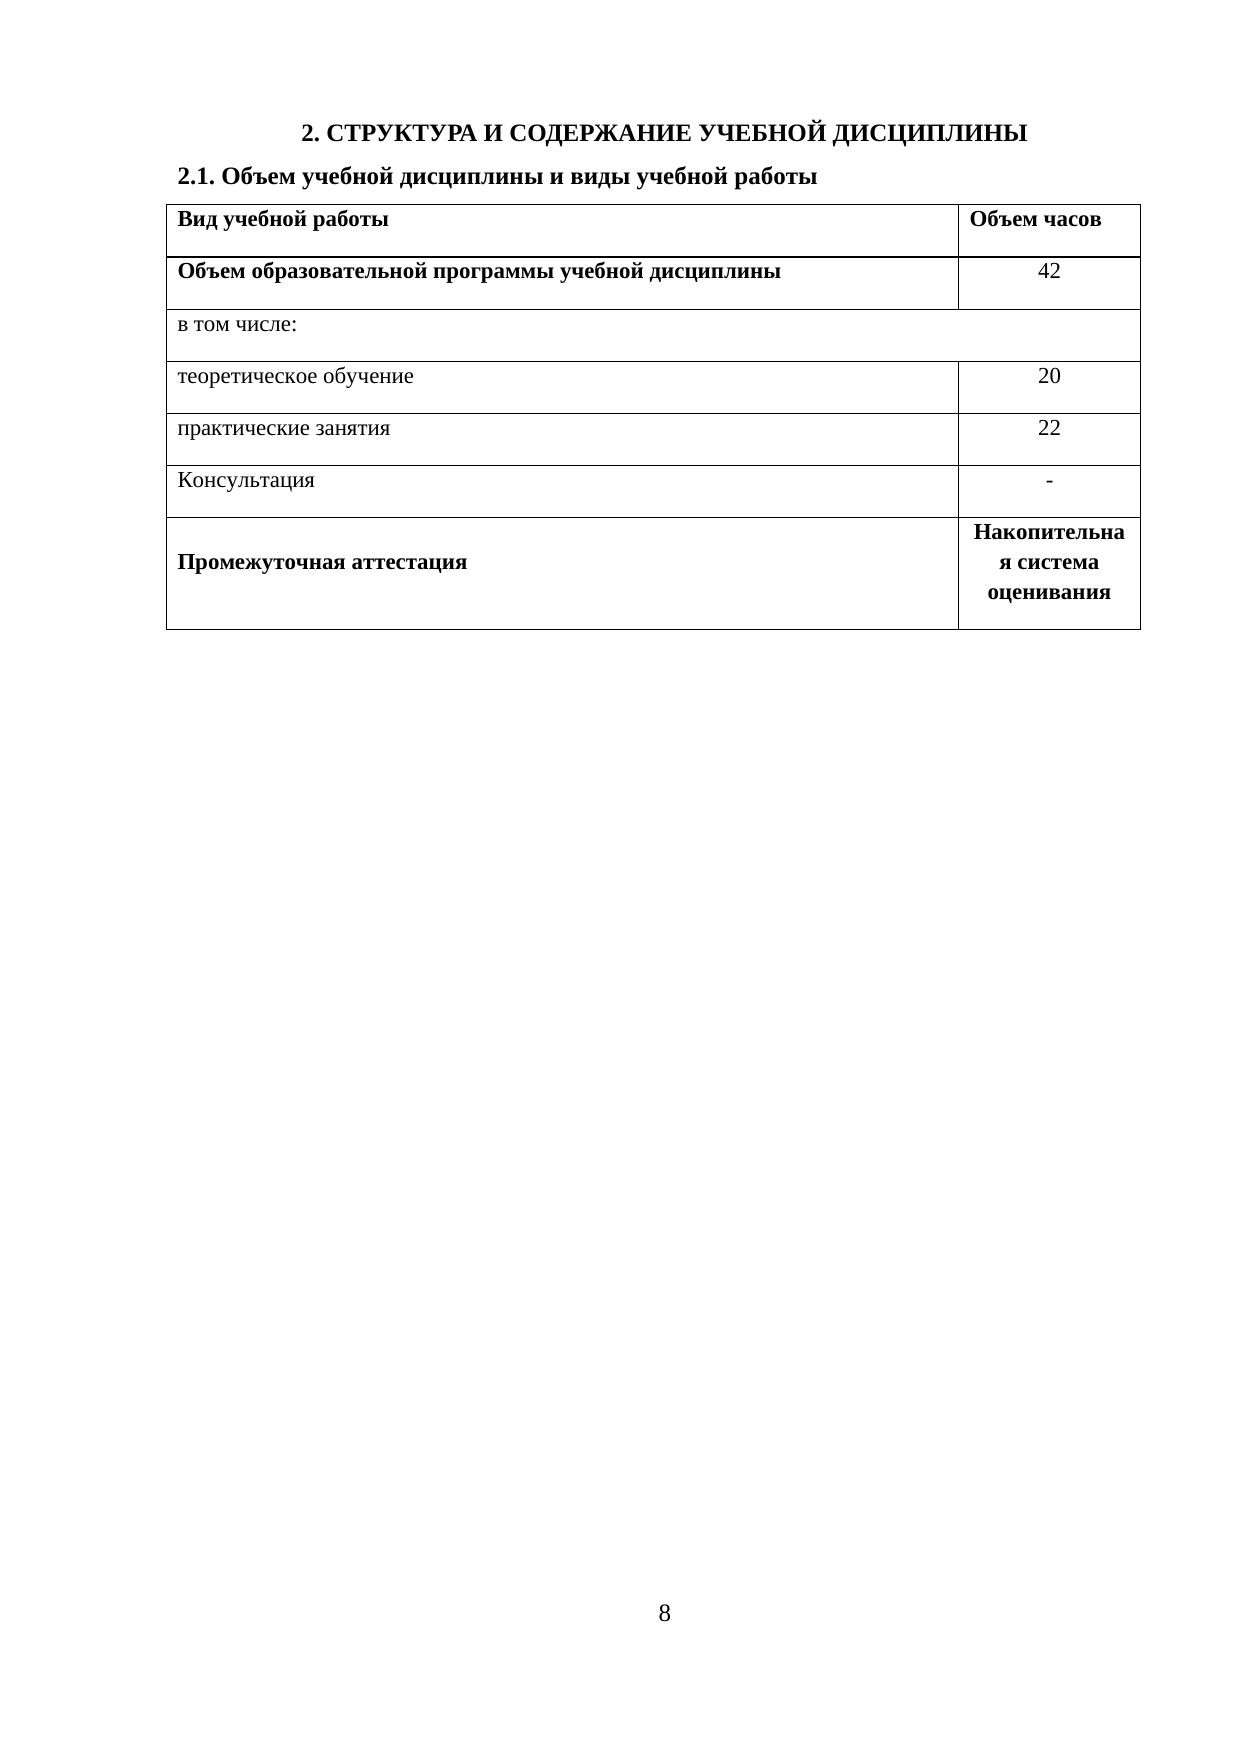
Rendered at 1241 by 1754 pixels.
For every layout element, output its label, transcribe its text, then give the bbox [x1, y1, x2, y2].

table_cell - [959, 466, 1140, 517]
table_cell 22 [959, 414, 1140, 465]
table_header Вид учебной работы [167, 205, 958, 256]
table_cell Консультация [167, 466, 958, 517]
table_header Объем часов [959, 205, 1140, 256]
table_cell 20 [959, 362, 1140, 413]
table_cell 42 [959, 258, 1140, 308]
text 2.1. Объем учебной дисциплины и виды учебной работы [177, 161, 1152, 190]
text 2. СТРУКТУРА И СОДЕРЖАНИЕ УЧЕБНОЙ ДИСЦИПЛИНЫ [177, 118, 1152, 147]
table_cell Объем образовательной программы учебной дисциплины [167, 258, 958, 308]
table_cell в том числе: [167, 310, 1140, 361]
table_cell Накопительная система оценивания [959, 518, 1140, 629]
table_cell практические занятия [167, 414, 958, 465]
table_cell Промежуточная аттестация [167, 518, 958, 629]
table_cell теоретическое обучение [167, 362, 958, 413]
